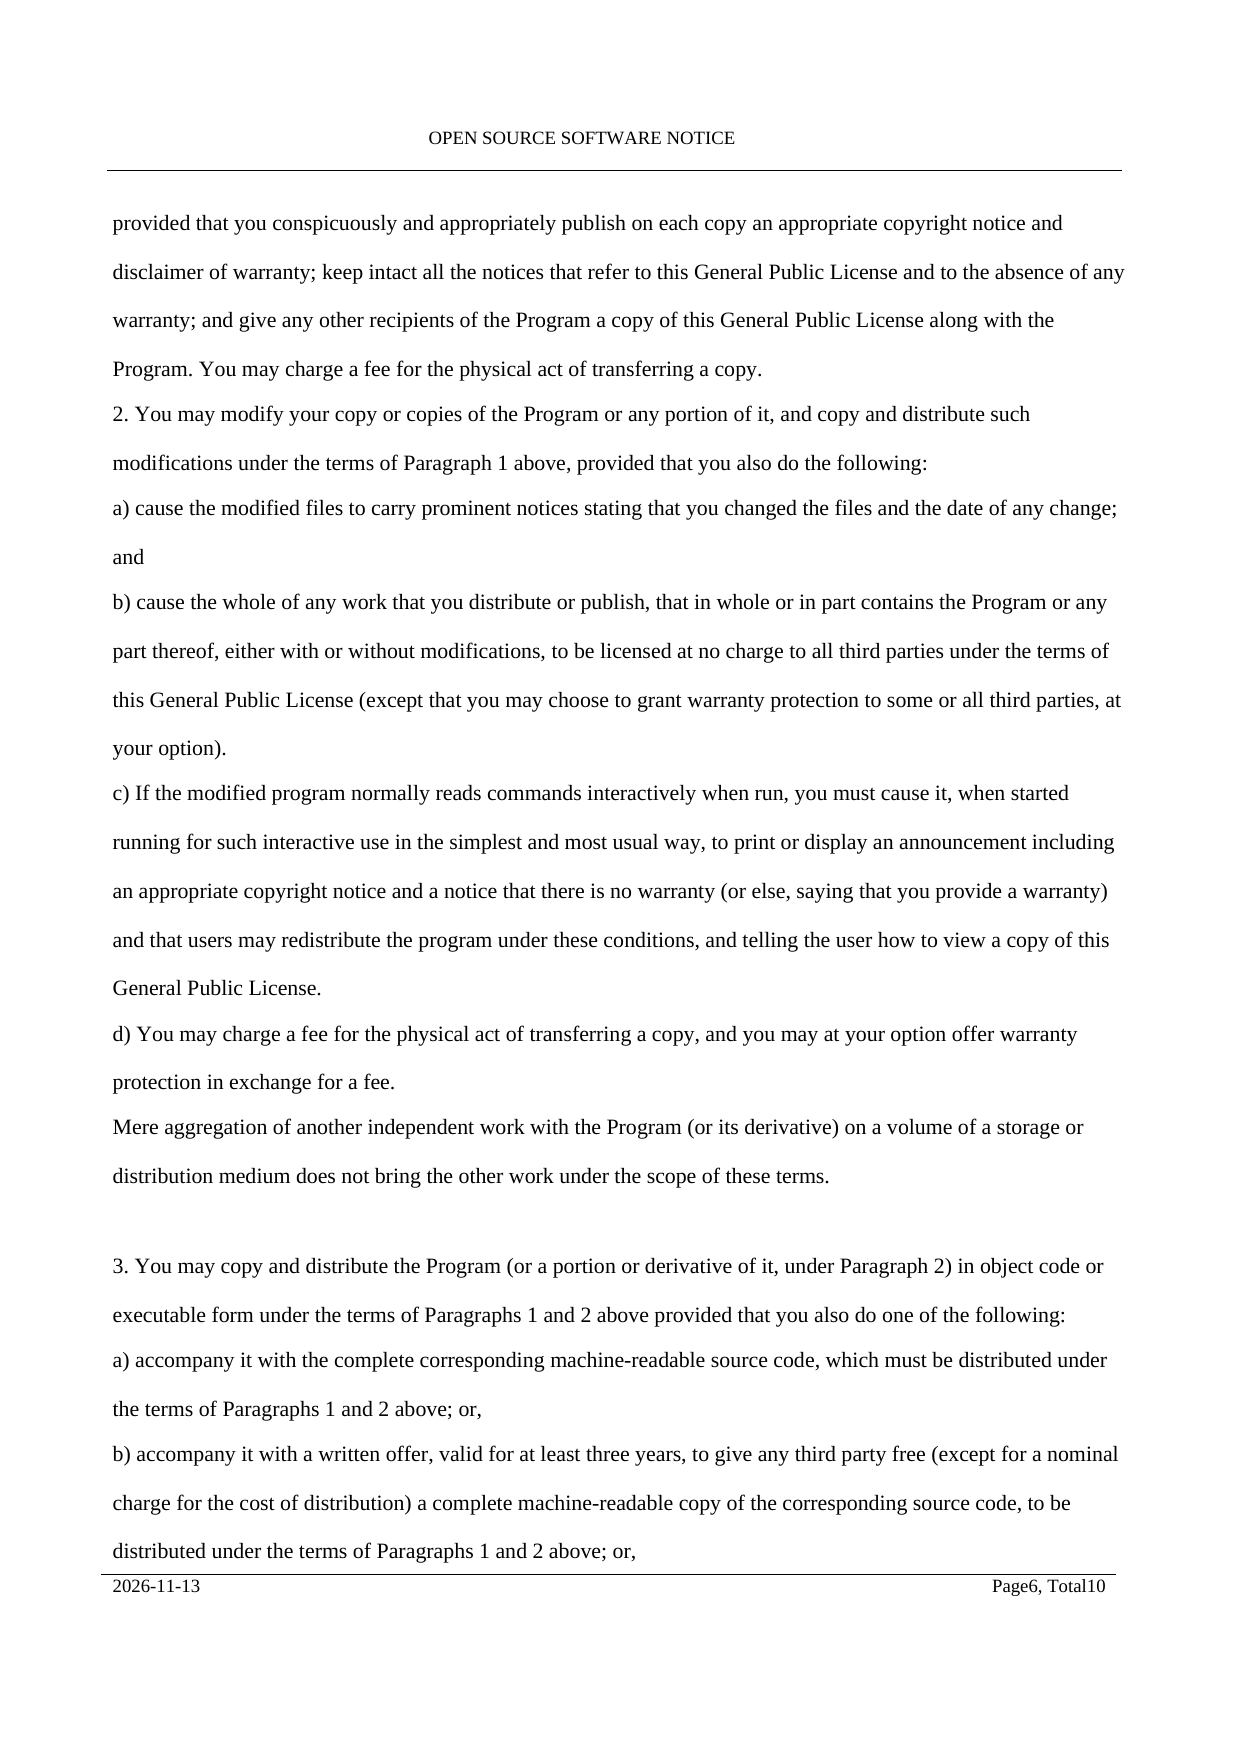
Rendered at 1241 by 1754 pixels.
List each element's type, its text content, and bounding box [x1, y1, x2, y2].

text 3. You may copy and distribute the Program (or a portion or derivative of it, under Paragraph 2) in object code or executable form under the terms of Paragraphs 1 and 2 above provided that you also do one of the following: [112, 1250, 1128, 1331]
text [112, 206, 1128, 385]
text Mere aggregation of another independent work with the Program (or its derivative) on a volume of a storage or distribution medium does not bring the other work under the scope of these terms. [112, 1111, 1128, 1192]
text a) accompany it with the complete corresponding machine-readable source code, which must be distributed under the terms of Paragraphs 1 and 2 above; or, [112, 1343, 1128, 1425]
text d) You may charge a fee for the physical act of transferring a copy, and you may at your option offer warranty protection in exchange for a fee. [112, 1017, 1128, 1098]
text 2. You may modify your copy or copies of the Program or any portion of it, and copy and distribute such modifications under the terms of Paragraph 1 above, provided that you also do the following: [112, 398, 1128, 479]
text a) cause the modified files to carry prominent notices stating that you changed the files and the date of any change; and [112, 492, 1128, 573]
text b) cause the whole of any work that you distribute or publish, that in whole or in part contains the Program or any part thereof, either with or without modifications, to be licensed at no charge to all third parties under the terms of this General Public License (except that you may choose to grant warranty protection to some or all third parties, at your option). [112, 585, 1128, 764]
text c) If the modified program normally reads commands interactively when run, you must cause it, when started running for such interactive use in the simplest and most usual way, to print or display an announcement including an appropriate copyright notice and a notice that there is no warranty (or else, saying that you provide a warranty) and that users may redistribute the program under these conditions, and telling the user how to view a copy of this General Public License. [112, 777, 1128, 1004]
text b) accompany it with a written offer, valid for at least three years, to give any third party free (except for a nominal charge for the cost of distribution) a complete machine-readable copy of the corresponding source code, to be distributed under the terms of Paragraphs 1 and 2 above; or, [112, 1437, 1128, 1567]
